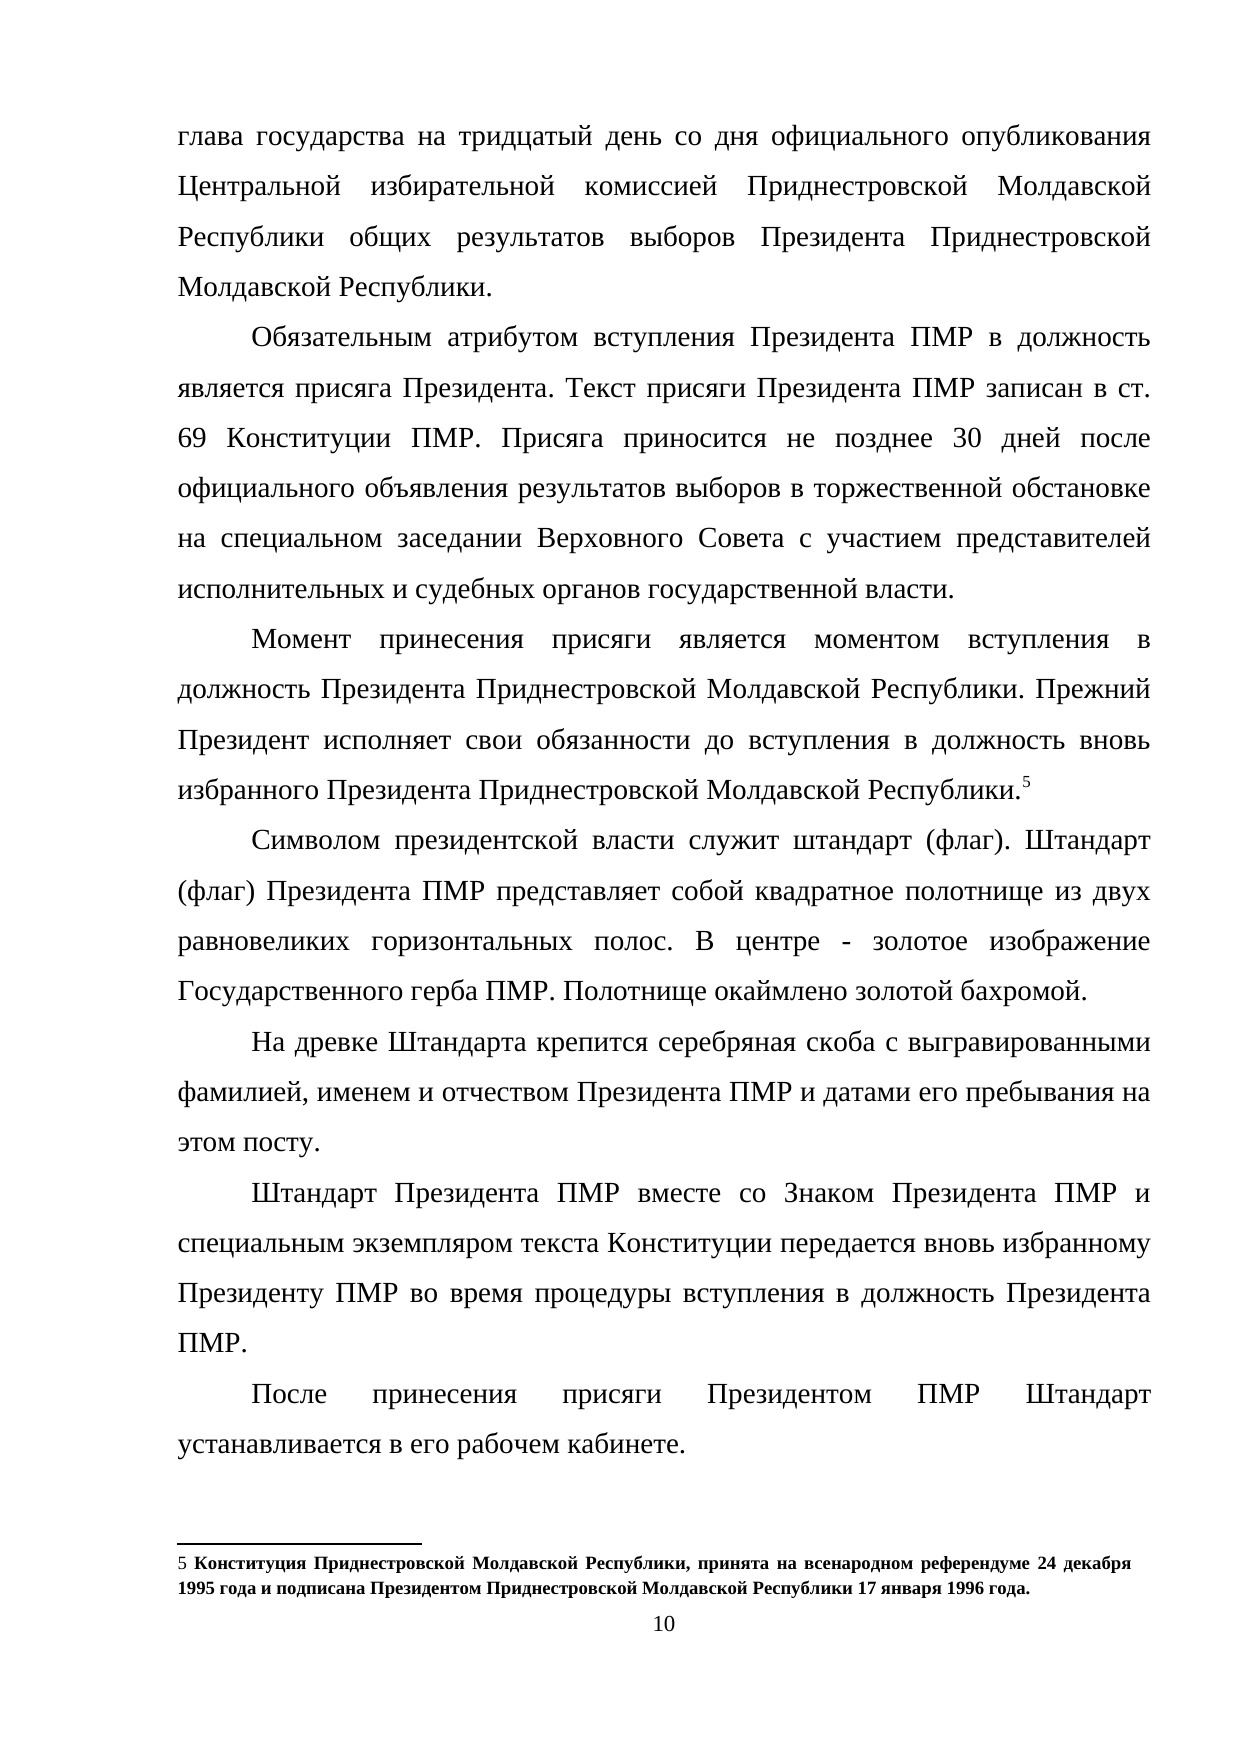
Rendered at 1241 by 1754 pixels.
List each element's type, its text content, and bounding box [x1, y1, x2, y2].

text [177, 118, 1152, 303]
text Обязательным атрибутом вступления Президента ПМР в должность является присяга Президента. Текст присяги Президента ПМР записан в ст. 69 Конституции ПМР. Присяга приносится не позднее 30 дней после официального объявления результатов выборов в торжественной обстановке на специальном заседании Верховного Совета с участием представителей исполнительных и судебных органов государственной власти. [177, 319, 1152, 604]
text После принесения присяги Президентом ПМР Штандарт устанавливается в его рабочем кабинете. [177, 1376, 1152, 1460]
text На древке Штандарта крепится серебряная скоба с выгравированными фамилией, именем и отчеством Президента ПМР и датами его пребывания на этом посту. [177, 1024, 1152, 1158]
text Символом президентской власти служит штандарт (флаг). Штандарт (флаг) Президента ПМР представляет собой квадратное полотнище из двух равновеликих горизонтальных полос. В центре - золотое изображение Государственного герба ПМР. Полотнище окаймлено золотой бахромой. [177, 822, 1152, 1007]
text Момент принесения присяги является моментом вступления в должность Президента Приднестровской Молдавской Республики. Прежний Президент исполняет свои обязанности до вступления в должность вновь избранного Президента Приднестровской Молдавской Республики. [177, 621, 1152, 806]
text Штандарт Президента ПМР вместе со Знаком Президента ПМР и специальным экземпляром текста Конституции передается вновь избранному Президенту ПМР во время процедуры вступления в должность Президента ПМР. [177, 1175, 1152, 1359]
